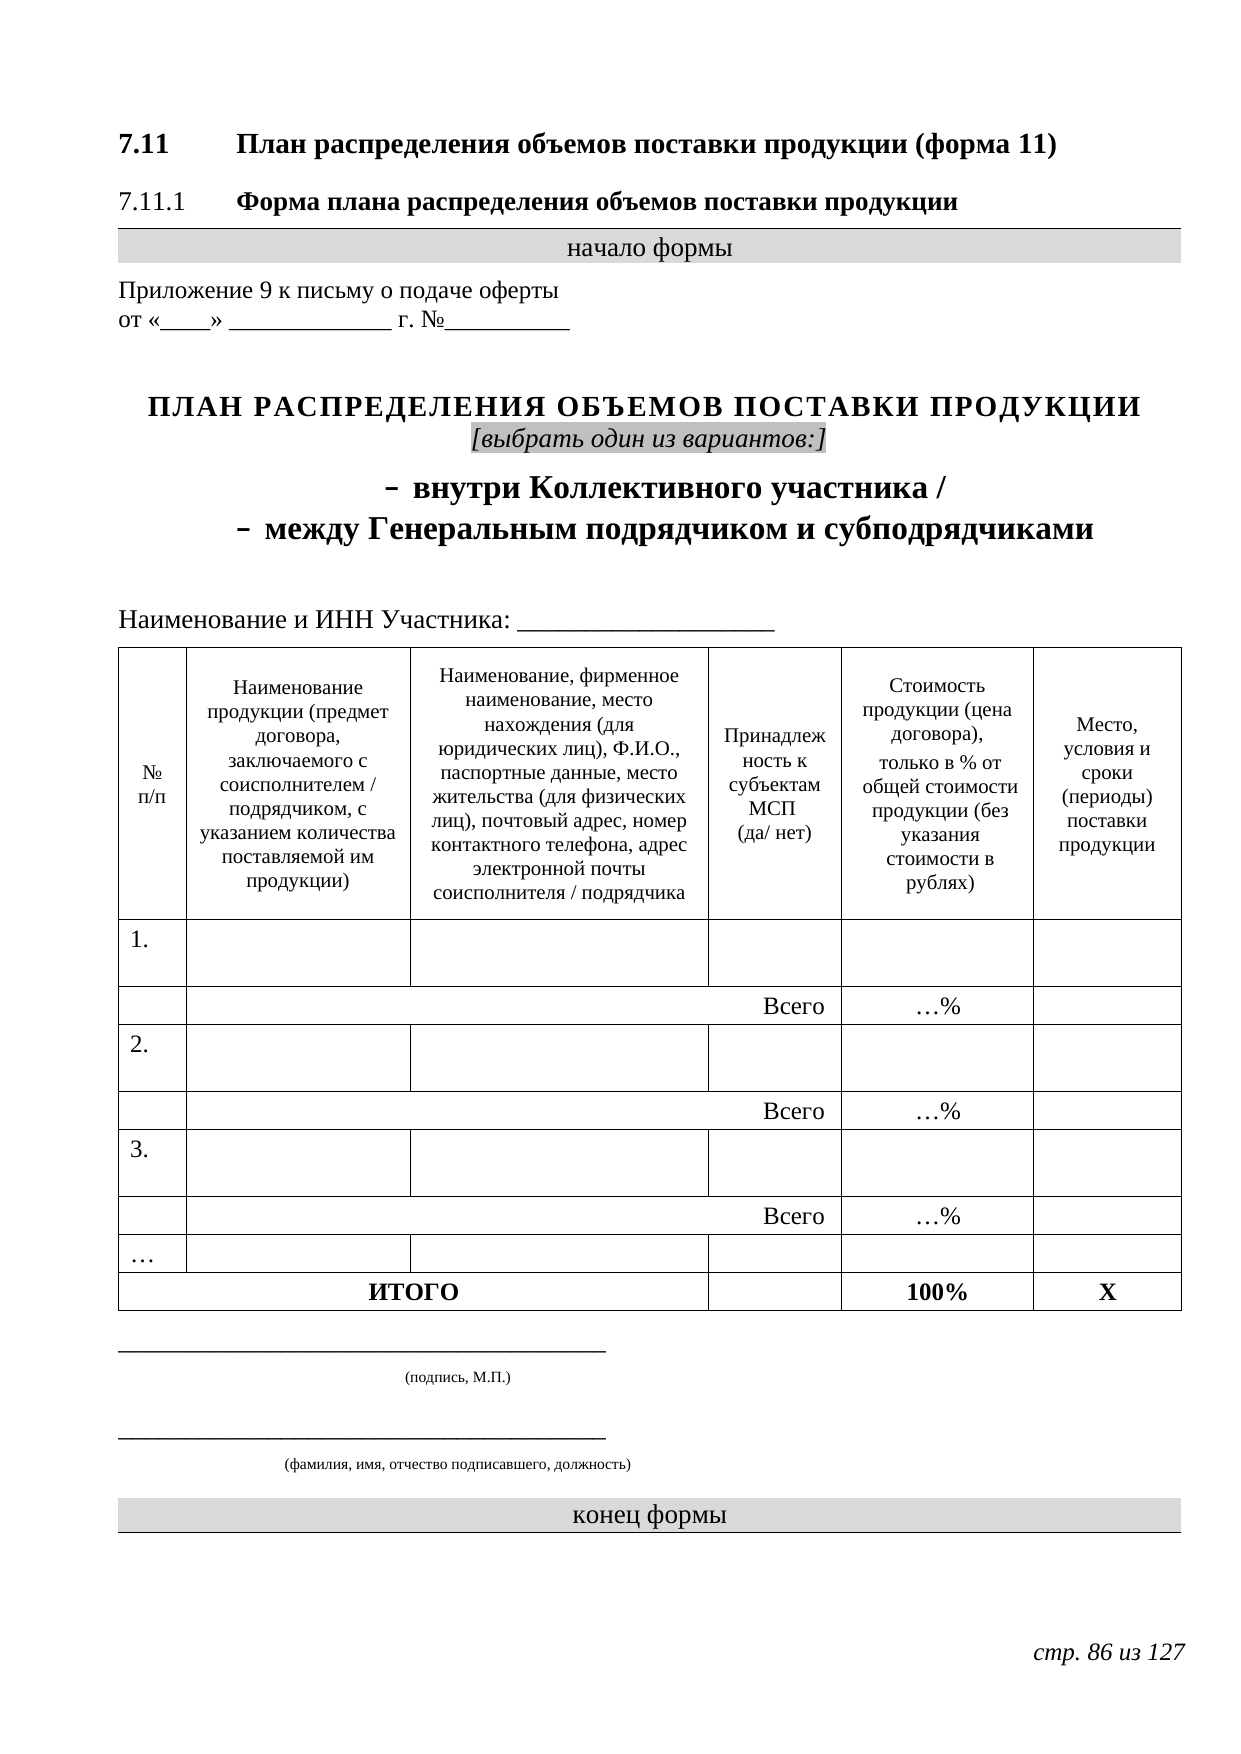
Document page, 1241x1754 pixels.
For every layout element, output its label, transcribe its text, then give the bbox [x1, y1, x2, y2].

table_cell 100% [842, 1273, 1033, 1310]
table_cell [411, 1235, 708, 1272]
text Форма плана распределения объемов поставки продукции [118, 185, 1181, 216]
table_cell [187, 1025, 410, 1091]
table_header Принадлежность к субъектам МСП (да/ нет) [709, 648, 841, 919]
table_cell …% [842, 1092, 1033, 1129]
table_cell [187, 920, 410, 986]
table_cell Х [1034, 1273, 1181, 1310]
table_cell [119, 1025, 186, 1091]
text Приложение 9 к письму о подаче оферты от «____» _____________ г. №__________ [118, 275, 1181, 333]
table_cell [1034, 1092, 1181, 1129]
text План распределения объемов поставки продукции [выбрать один из вариантов:] [118, 389, 1181, 453]
text (фамилия, имя, отчество подписавшего, должность) [118, 1455, 797, 1486]
table_header Наименование, фирменное наименование, место нахождения (для юридических лиц), Ф.И.О., паспортные данные, место жительства (для физических лиц), почтовый адрес, номер контактного телефона, адрес электронной почты соисполнителя / подрядчика [411, 648, 708, 919]
text Наименование и ИНН Участника: ___________________ [118, 603, 1181, 635]
table_cell [119, 1197, 186, 1234]
text начало формы [118, 229, 1181, 263]
text ____________________________________ [118, 1411, 1181, 1442]
list между Генеральным подрядчиком и субподрядчиками [148, 507, 1181, 547]
table_cell [187, 1235, 410, 1272]
table_cell [709, 920, 841, 986]
list внутри Коллективного участника / [148, 466, 1181, 507]
table_cell [187, 1130, 410, 1196]
table_cell [842, 1130, 1033, 1196]
table_cell [119, 1092, 186, 1129]
table_cell [1034, 987, 1181, 1024]
table_cell …% [842, 1197, 1033, 1234]
table_header Стоимость продукции (цена договора), только в % от общей стоимости продукции (без указания стоимости в рублях) [842, 648, 1033, 919]
table_header Наименование продукции (предмет договора, заключаемого с соисполнителем / подрядчиком, с указанием количества поставляемой им продукции) [187, 648, 410, 919]
table_header Место, условия и сроки (периоды) поставки продукции [1034, 648, 1181, 919]
table_cell [1034, 1197, 1181, 1234]
table_cell [1034, 920, 1181, 986]
table_cell [119, 920, 186, 986]
table_cell [709, 1025, 841, 1091]
table_cell ИТОГО [119, 1273, 708, 1310]
table_header № п/п [119, 648, 186, 919]
table_cell [411, 1130, 708, 1196]
table_cell Всего [187, 1197, 841, 1234]
table_cell [1034, 1025, 1181, 1091]
table_cell … [119, 1235, 186, 1272]
table_cell [1034, 1235, 1181, 1272]
table_cell Всего [187, 987, 841, 1024]
text конец формы [118, 1498, 1181, 1532]
table_cell [411, 1025, 708, 1091]
table_cell [842, 1235, 1033, 1272]
table_cell [709, 1130, 841, 1196]
subtitle План распределения объемов поставки продукции (форма 11) [118, 126, 1181, 160]
table_cell [411, 920, 708, 986]
table_cell [709, 1235, 841, 1272]
text ____________________________________ [118, 1324, 1181, 1355]
table_cell [119, 1130, 186, 1196]
table_cell …% [842, 987, 1033, 1024]
table_cell [842, 920, 1033, 986]
table_cell Всего [187, 1092, 841, 1129]
table_cell [119, 987, 186, 1024]
table_cell [842, 1025, 1033, 1091]
table_cell [709, 1273, 841, 1310]
table_cell [1034, 1130, 1181, 1196]
text (подпись, М.П.) [118, 1367, 797, 1399]
